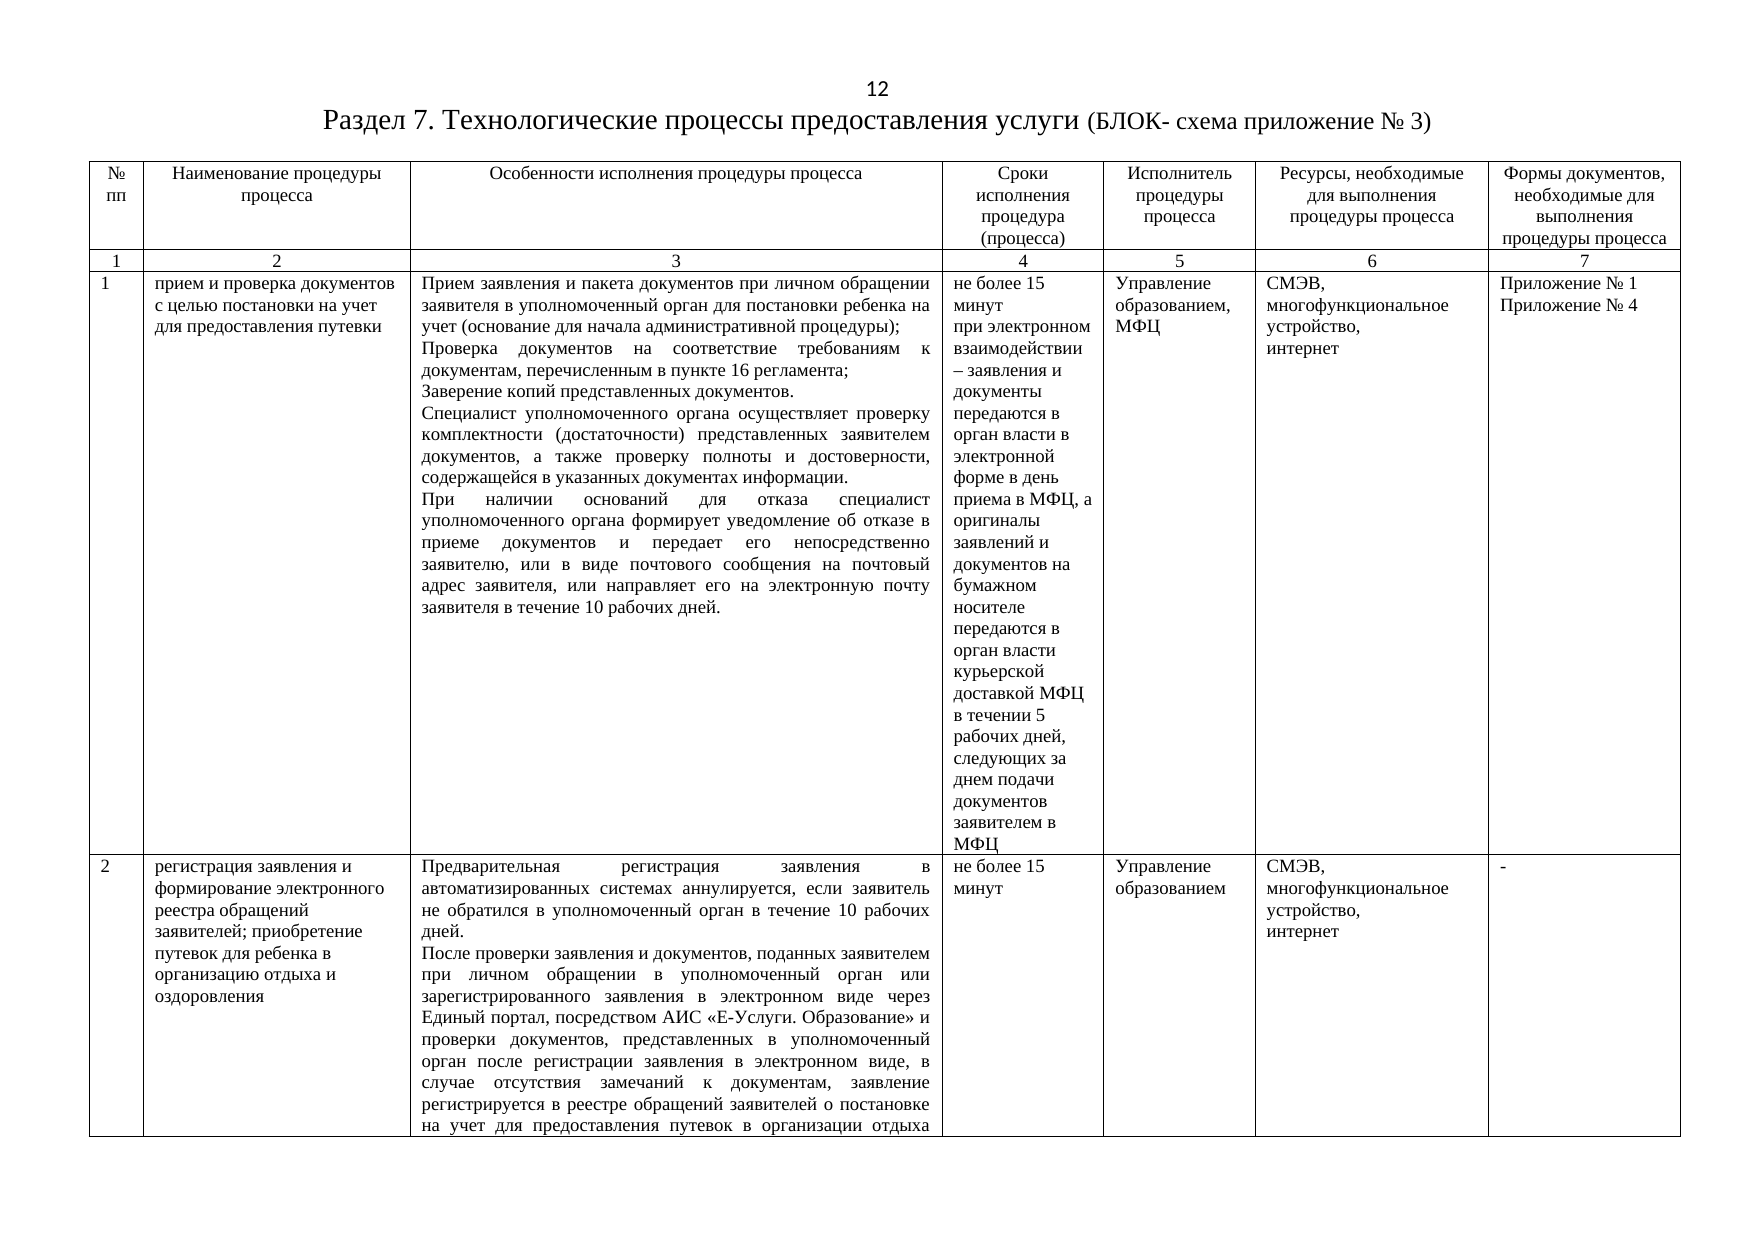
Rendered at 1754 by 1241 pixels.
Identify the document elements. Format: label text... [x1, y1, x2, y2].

table_cell Прием заявления и пакета документов при личном обращении заявителя в уполномоченный орган для постановки ребенка на учет (основание для начала административной процедуры); Проверка документов на соответствие требованиям к документам, перечисленным в пункте 16 регламента; Заверение копий представленных документов. Специалист уполномоченного органа осуществляет проверку комплектности (достаточности) представленных заявителем документов, а также проверку полноты и достоверности, содержащейся в указанных документах информации. При наличии оснований для отказа специалист уполномоченного органа формирует уведомление об отказе в приеме документов и передает его непосредственно заявителю, или в виде почтового сообщения на почтовый адрес заявителя, или направляет его на электронную почту заявителя в течение 10 рабочих дней. [411, 272, 942, 854]
table_header Наименование процедуры процесса [144, 162, 410, 248]
table_cell не более 15 минут [943, 855, 1103, 1136]
table_cell не более 15 минут при электронном взаимодействии – заявления и документы передаются в орган власти в электронной форме в день приема в МФЦ, а оригиналы заявлений и документов на бумажном носителе передаются в орган власти курьерской доставкой МФЦ в течении 5 рабочих дней, следующих за днем подачи документов заявителем в МФЦ [943, 272, 1103, 854]
table_cell 7 [1489, 250, 1680, 271]
table_cell прием и проверка документов с целью постановки на учет для предоставления путевки [144, 272, 410, 854]
table_header Особенности исполнения процедуры процесса [411, 162, 942, 248]
table_cell 1 [90, 250, 143, 271]
table_cell 4 [943, 250, 1103, 271]
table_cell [411, 855, 942, 1136]
table_header Формы документов, необходимые для выполнения процедуры процесса [1489, 162, 1680, 248]
table_cell 6 [1256, 250, 1488, 271]
text Раздел 7. Технологические процессы предоставления услуги (БЛОК- схема приложение № 3) [89, 102, 1665, 135]
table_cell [144, 855, 410, 1136]
table_header № пп [90, 162, 143, 248]
table_cell СМЭВ, многофункциональное устройство, интернет [1256, 272, 1488, 854]
table_cell 5 [1104, 250, 1255, 271]
table_cell - [1489, 855, 1680, 1136]
table_cell 2 [90, 855, 143, 1136]
table_header Сроки исполнения процедура (процесса) [943, 162, 1103, 248]
table_cell 3 [411, 250, 942, 271]
table_header Исполнитель процедуры процесса [1104, 162, 1255, 248]
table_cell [1104, 855, 1255, 1136]
table_cell 1 [90, 272, 143, 854]
table_cell Управление образованием, МФЦ [1104, 272, 1255, 854]
table_cell Приложение № 1 Приложение № 4 [1489, 272, 1680, 854]
table_header Ресурсы, необходимые для выполнения процедуры процесса [1256, 162, 1488, 248]
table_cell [1256, 855, 1488, 1136]
table_cell 2 [144, 250, 410, 271]
